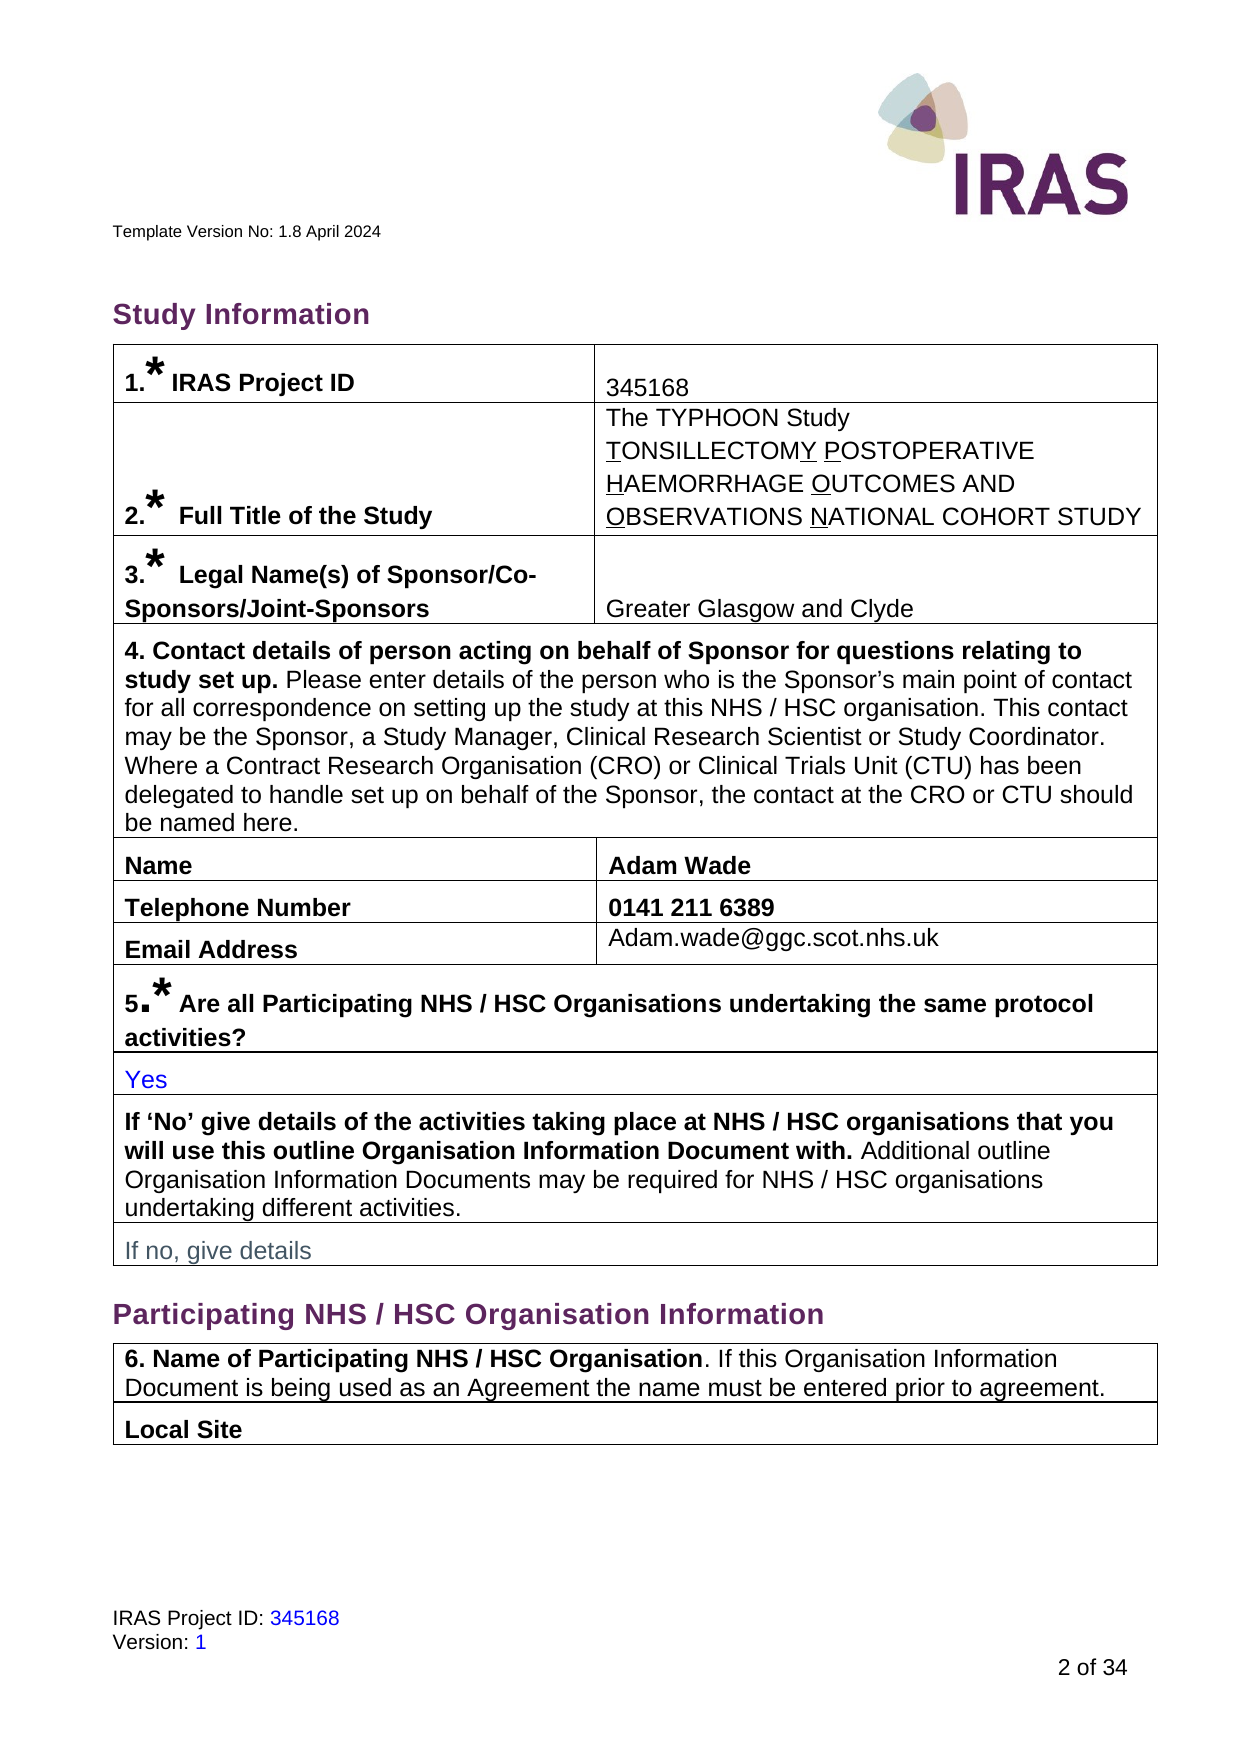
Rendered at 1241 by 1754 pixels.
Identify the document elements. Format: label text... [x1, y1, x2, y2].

table_cell Name [114, 838, 596, 879]
picture [878, 73, 1128, 222]
table_cell [595, 403, 1157, 535]
table_cell 4. Contact details of person acting on behalf of Sponsor for questions relating to study set up. Please enter details of the person who is the Sponsor’s main point of contact for all correspondence on setting up the study at this NHS / HSC organisation. This contact may be the Sponsor, a Study Manager, Clinical Research Scientist or Study Coordinator. Where a Contract Research Organisation (CRO) or Clinical Trials Unit (CTU) has been delegated to handle set up on behalf of the Sponsor, the contact at the CRO or CTU should be named here. [114, 624, 1157, 837]
subtitle Participating NHS / HSC Organisation Information [112, 1297, 1128, 1330]
table_cell 2.* Full Title of the Study [114, 403, 594, 535]
table_cell [114, 1053, 1157, 1094]
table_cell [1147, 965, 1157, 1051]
table_cell Email Address [114, 923, 596, 964]
table_cell 3.* Legal Name(s) of Sponsor/Co-Sponsors/Joint-Sponsors [114, 536, 594, 622]
table_cell If ‘No’ give details of the activities taking place at NHS / HSC organisations that you will use this outline Organisation Information Document with. Additional outline Organisation Information Documents may be required for NHS / HSC organisations undertaking different activities. [114, 1095, 1157, 1222]
table_header 6. Name of Participating NHS / HSC Organisation. If this Organisation Information Document is being used as an Agreement the name must be entered prior to agreement. [114, 1344, 1157, 1401]
table_header 1.* IRAS Project ID [114, 345, 594, 402]
subtitle Study Information [112, 297, 1128, 331]
table_cell Telephone Number [114, 881, 596, 922]
table_header [595, 345, 1157, 402]
table_cell [114, 1223, 1157, 1264]
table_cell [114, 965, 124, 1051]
